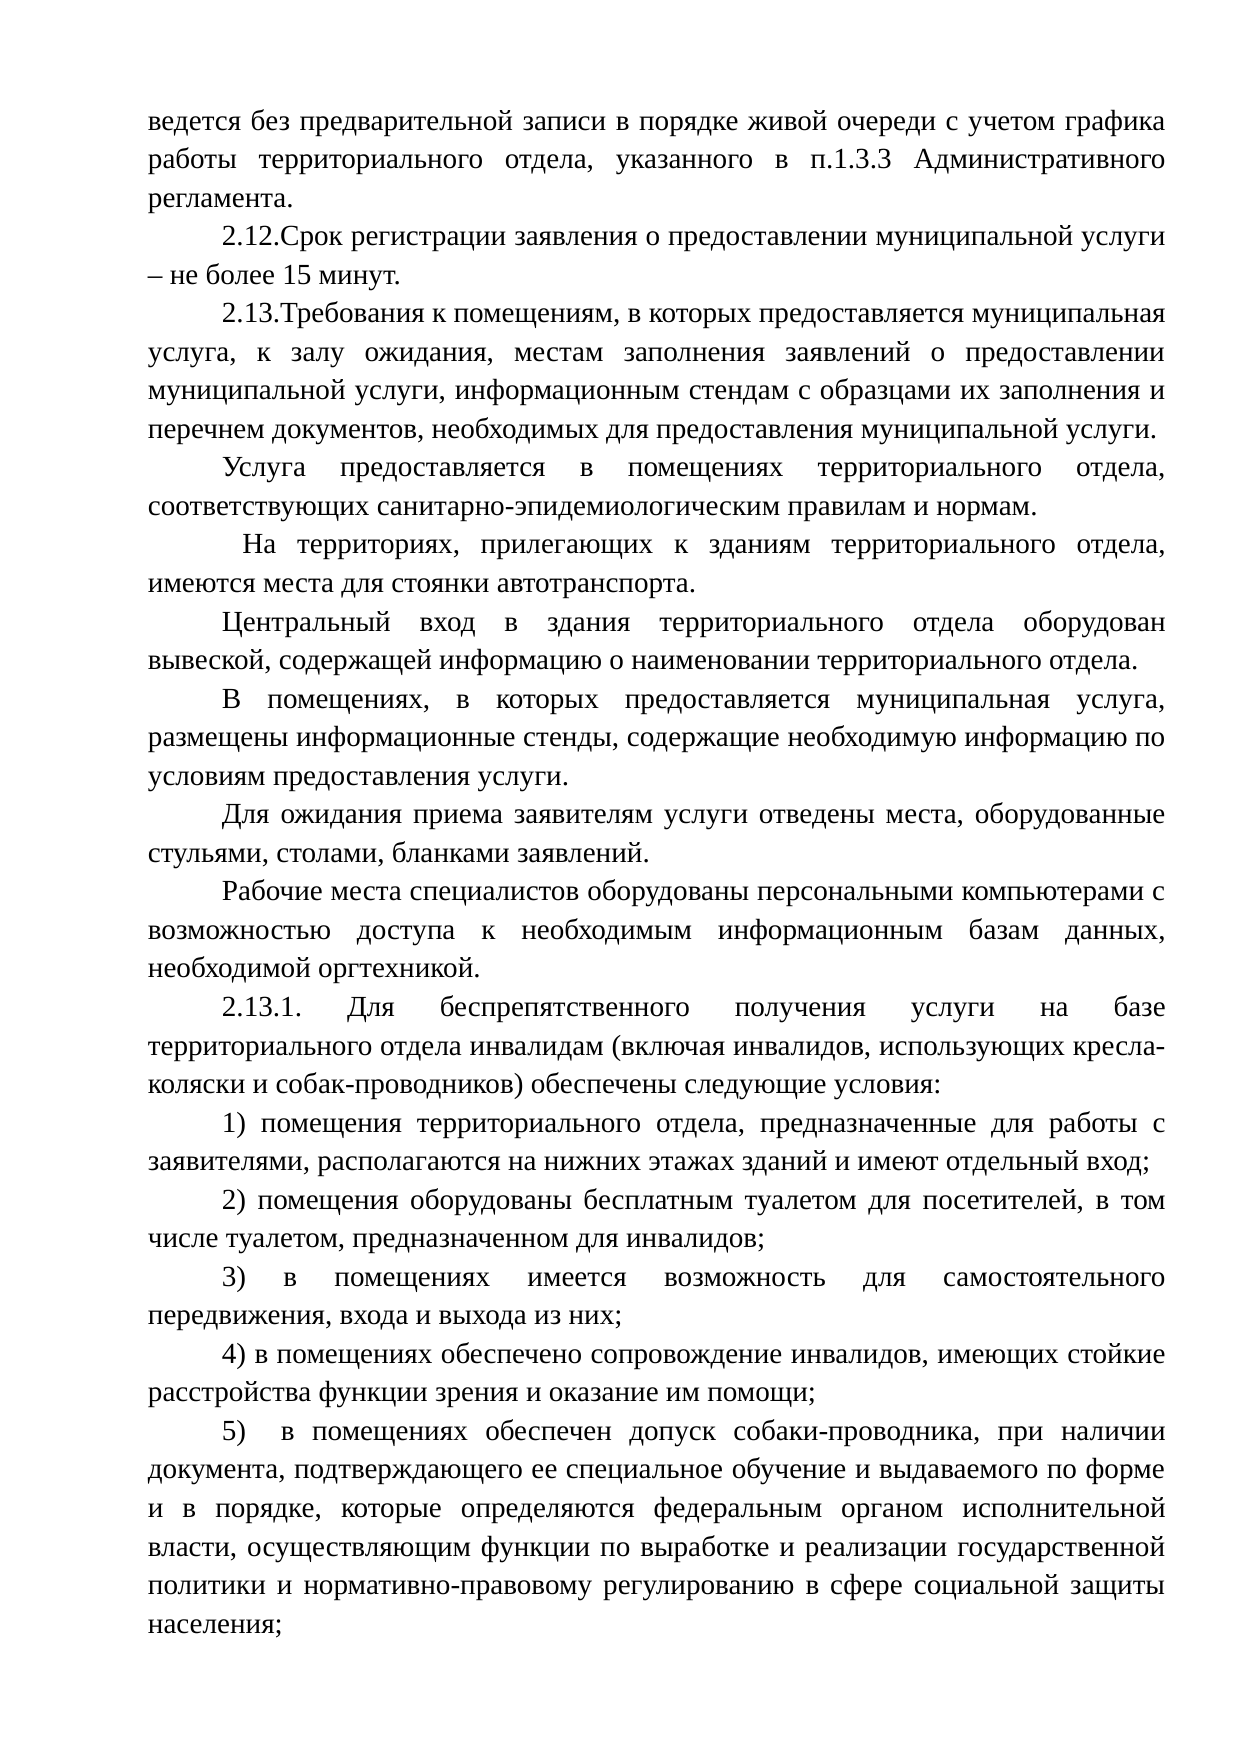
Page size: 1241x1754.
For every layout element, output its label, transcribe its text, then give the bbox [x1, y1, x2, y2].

text В помещениях, в которых предоставляется муниципальная услуга, размещены информационные стенды, содержащие необходимую информацию по условиям предоставления услуги. [148, 681, 1166, 791]
text Центральный вход в здания территориального отдела оборудован вывеской, содержащей информацию о наименовании территориального отдела. [148, 604, 1166, 676]
text 2.12.Срок регистрации заявления о предоставлении муниципальной услуги – не более 15 минут. [148, 218, 1166, 290]
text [148, 103, 1166, 213]
text 3) в помещениях имеется возможность для самостоятельного передвижения, входа и выхода из них; [148, 1259, 1166, 1331]
text 2.13.Требования к помещениям, в которых предоставляется муниципальная услуга, к залу ожидания, местам заполнения заявлений о предоставлении муниципальной услуги, информационным стендам с образцами их заполнения и перечнем документов, необходимых для предоставления муниципальной услуги. [148, 295, 1166, 444]
text 1) помещения территориального отдела, предназначенные для работы с заявителями, располагаются на нижних этажах зданий и имеют отдельный вход; [148, 1105, 1166, 1177]
text Для ожидания приема заявителям услуги отведены места, оборудованные стульями, столами, бланками заявлений. [148, 796, 1166, 868]
text 5) в помещениях обеспечен допуск собаки-проводника, при наличии документа, подтверждающего ее специальное обучение и выдаваемого по форме и в порядке, которые определяются федеральным органом исполнительной власти, осуществляющим функции по выработке и реализации государственной политики и нормативно-правовому регулированию в сфере социальной защиты населения; [148, 1413, 1166, 1639]
text 2.13.1. Для беспрепятственного получения услуги на базе территориального отдела инвалидам (включая инвалидов, использующих кресла-коляски и собак-проводников) обеспечены следующие условия: [148, 989, 1166, 1100]
text Услуга предоставляется в помещениях территориального отдела, соответствующих санитарно-эпидемиологическим правилам и нормам. [148, 449, 1166, 522]
text На территориях, прилегающих к зданиям территориального отдела, имеются места для стоянки автотранспорта. [148, 527, 1166, 599]
text 4) в помещениях обеспечено сопровождение инвалидов, имеющих стойкие расстройства функции зрения и оказание им помощи; [148, 1336, 1166, 1408]
text Рабочие места специалистов оборудованы персональными компьютерами с возможностью доступа к необходимым информационным базам данных, необходимой оргтехникой. [148, 873, 1166, 984]
text 2) помещения оборудованы бесплатным туалетом для посетителей, в том числе туалетом, предназначенном для инвалидов; [148, 1182, 1166, 1254]
